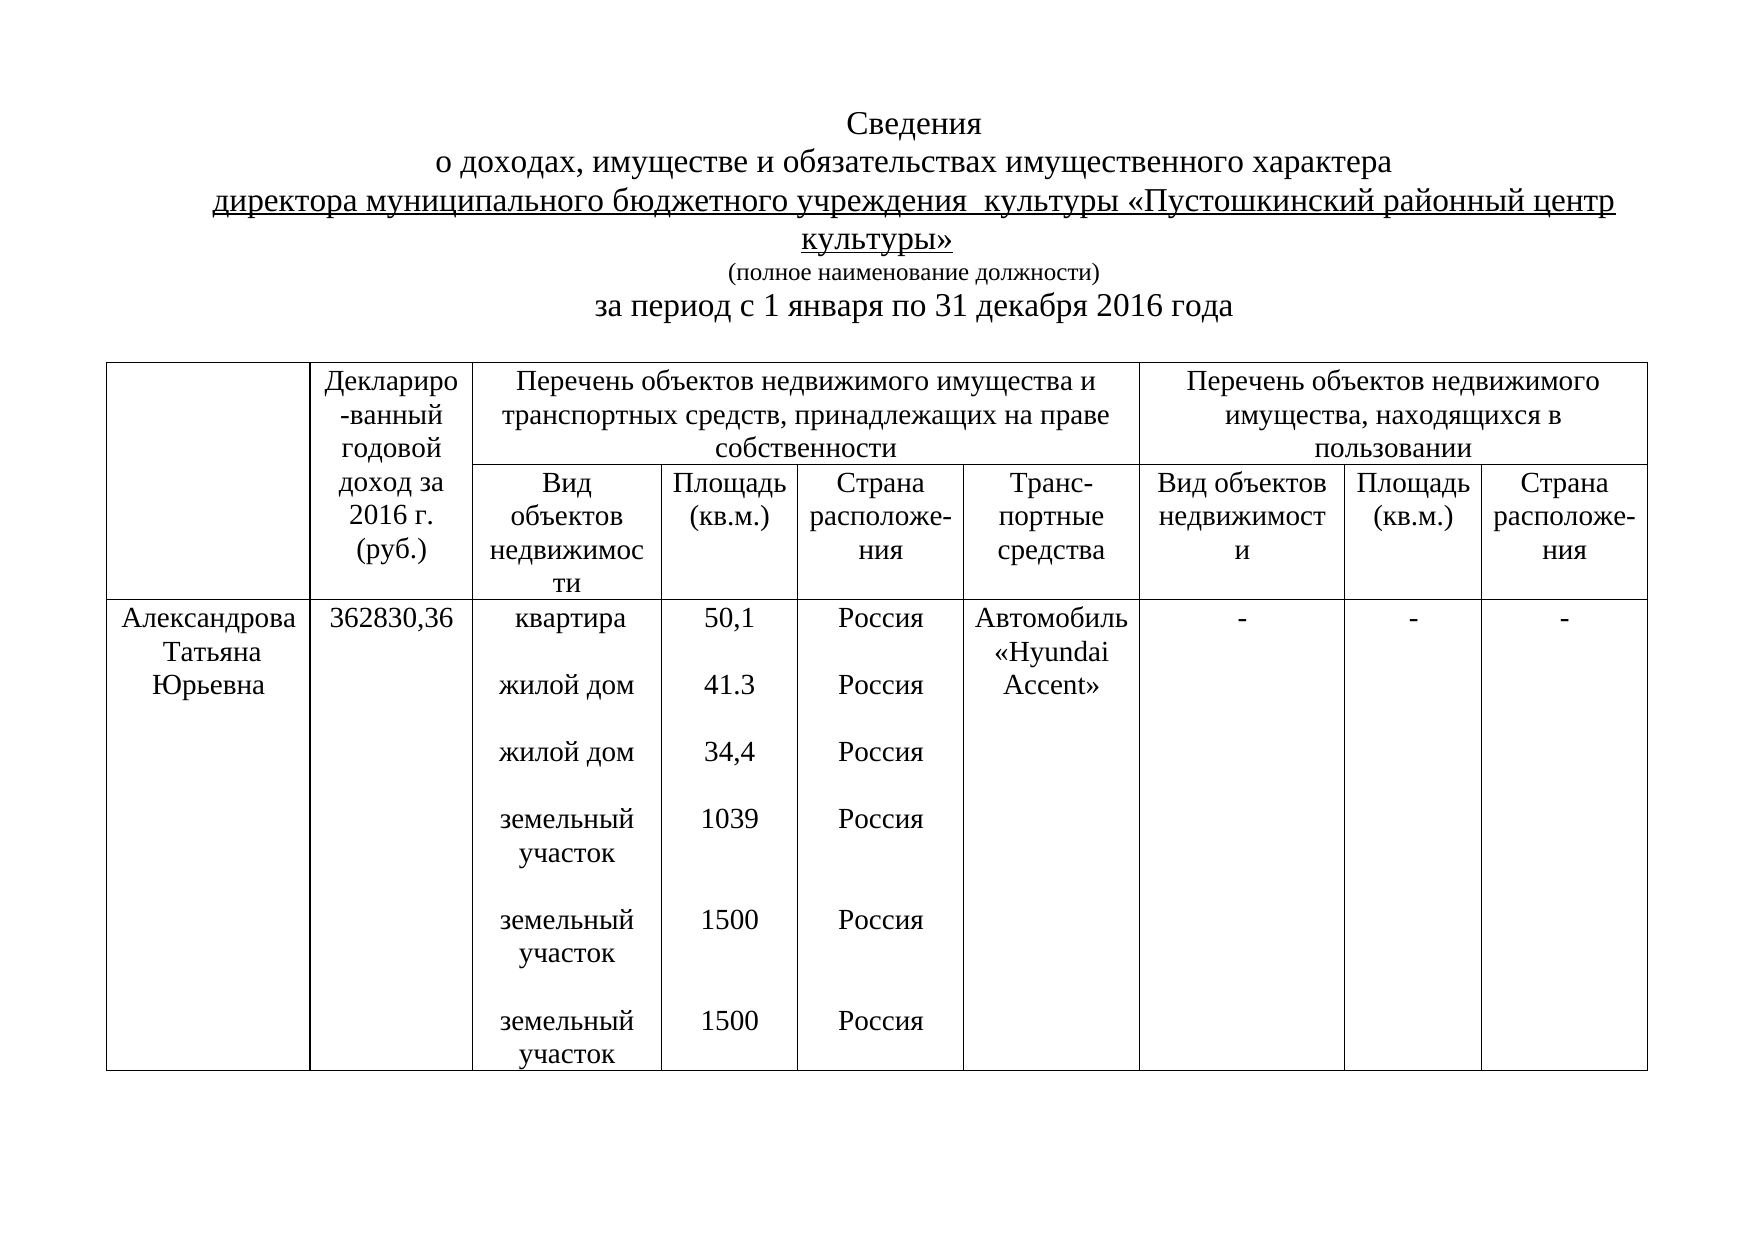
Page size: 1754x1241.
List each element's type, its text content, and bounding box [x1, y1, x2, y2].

text за период с 1 января по 31 декабря 2016 года [118, 286, 1636, 324]
table_header Перечень объектов недвижимого имущества и транспортных средств, принадлежащих на праве собственности [473, 363, 1139, 464]
table_header Деклариро-ванный годовой доход за 2016 г. (руб.) [311, 363, 472, 599]
table_cell - [1482, 600, 1647, 1070]
text (полное наименование должности) [118, 257, 1636, 286]
table_cell Транс- портные средства [964, 465, 1139, 599]
table_cell Вид объектов недвижимости [1140, 465, 1344, 599]
text директора муниципального бюджетного учреждения культуры «Пустошкинский районный центр культуры» [118, 180, 1636, 257]
table_cell Площадь (кв.м.) [1345, 465, 1481, 599]
table_cell 50,1 41.3 34,4 1039 1500 1500 [662, 600, 797, 1070]
table_cell 362830,36 [311, 600, 472, 1070]
table_cell Площадь (кв.м.) [662, 465, 797, 599]
table_cell Страна расположе- ния [798, 465, 963, 599]
table_cell - [1345, 600, 1481, 1070]
table_cell квартира жилой дом жилой дом земельный участок земельный участок земельный участок [473, 600, 661, 1070]
table_cell Страна расположе-ния [1482, 465, 1647, 599]
table_header Перечень объектов недвижимого имущества, находящихся в пользовании [1140, 363, 1647, 464]
table_cell Александрова Татьяна Юрьевна [107, 600, 309, 1070]
table_header [107, 363, 309, 599]
table_cell Россия Россия Россия Россия Россия Россия [798, 600, 963, 1070]
table_cell - [1140, 600, 1344, 1070]
text о доходах, имуществе и обязательствах имущественного характера [118, 142, 1636, 180]
table_cell Вид объектов недвижимости [473, 465, 661, 599]
table_cell Автомобиль «Нyundai Accent» [964, 600, 1139, 1070]
text Сведения [118, 103, 1636, 142]
